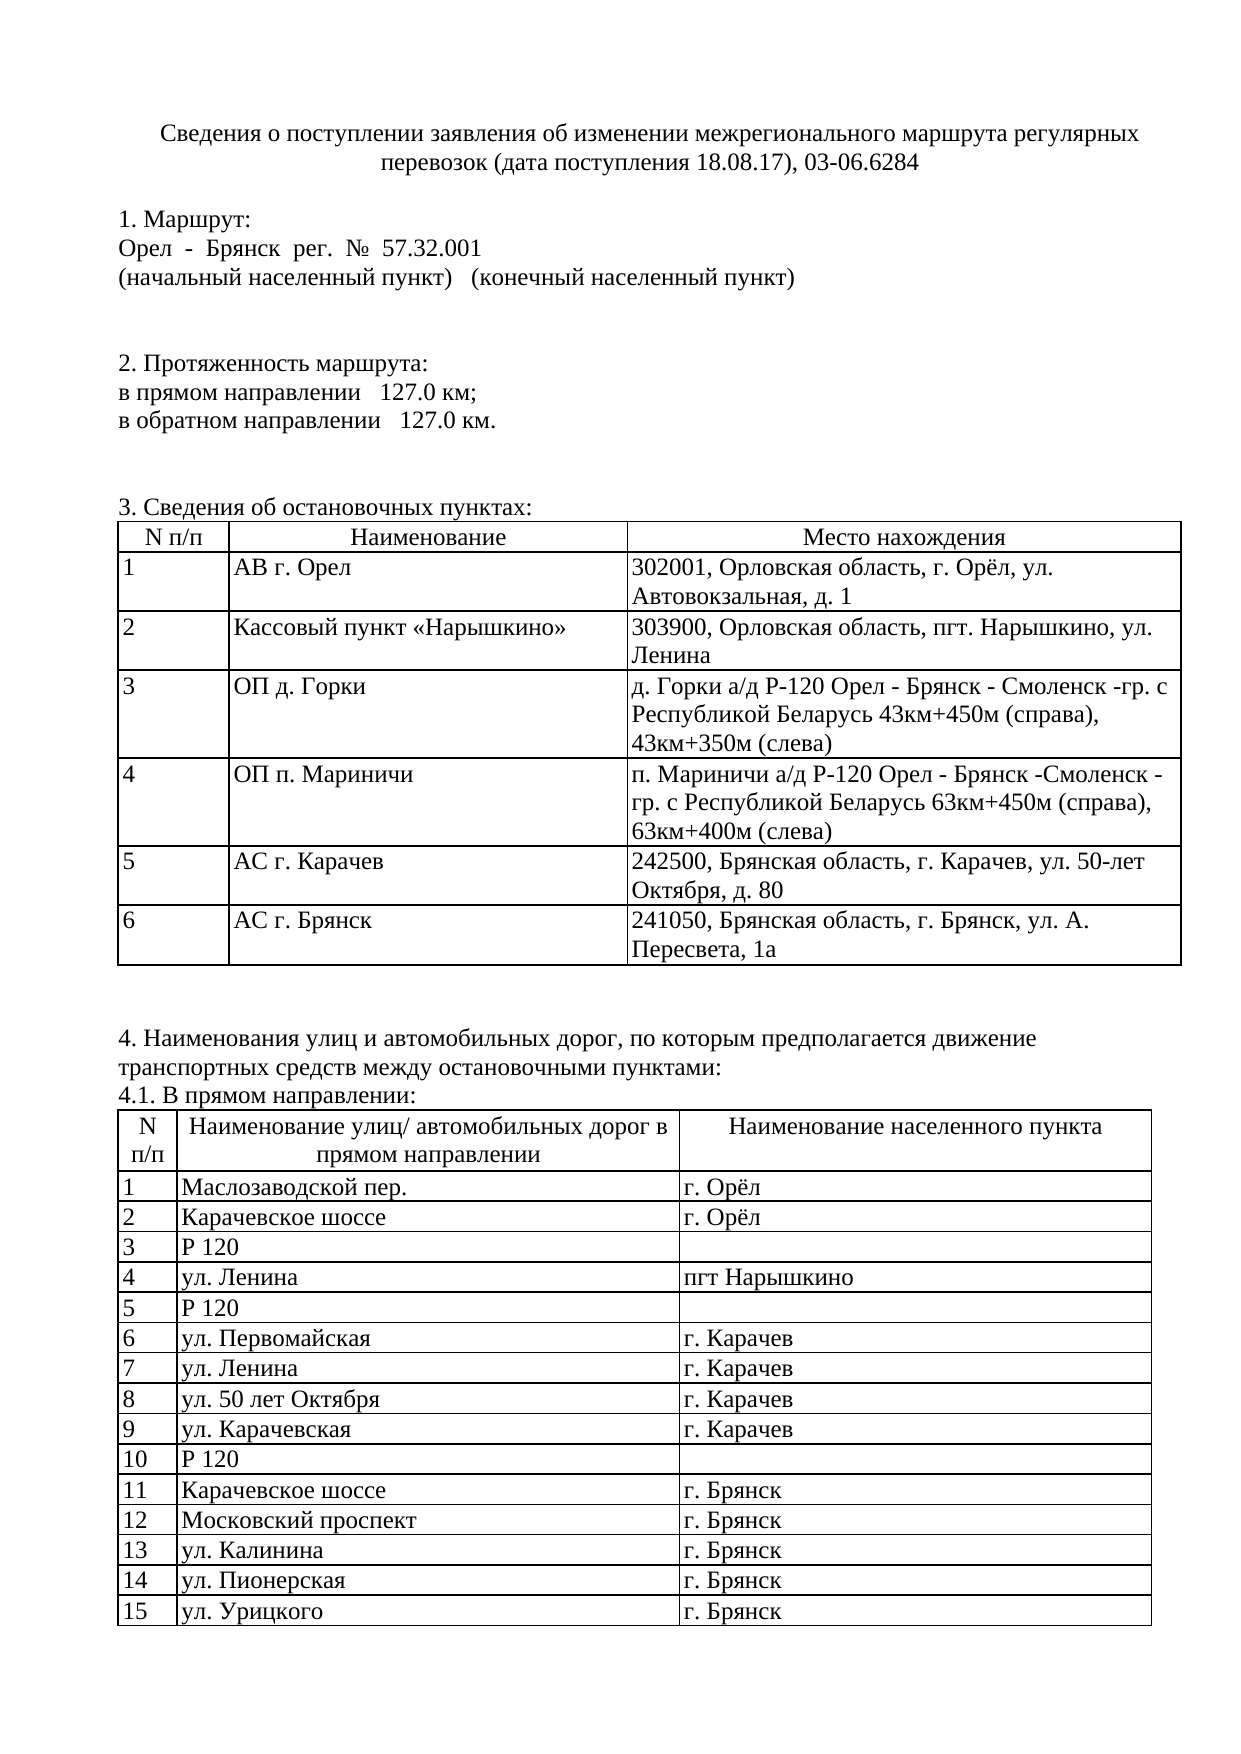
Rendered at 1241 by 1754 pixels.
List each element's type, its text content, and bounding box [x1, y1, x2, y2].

table_cell 10 [119, 1445, 176, 1473]
text в прямом направлении 127.0 км; [118, 377, 1181, 406]
table_header N п/п [119, 1111, 176, 1170]
table_cell 5 [119, 1293, 176, 1322]
table_cell г. Орёл [680, 1202, 1151, 1231]
table_cell 241050, Брянская область, г. Брянск, ул. А. Пересвета, 1а [628, 906, 1180, 964]
table_cell ул. Первомайская [178, 1323, 679, 1352]
table_cell г. Брянск [680, 1475, 1151, 1503]
table_cell ул. Ленина [178, 1263, 679, 1291]
table_cell 303900, Орловская область, пгт. Нарышкино, ул. Ленина [628, 612, 1180, 669]
text Орел - Брянск рег. № 57.32.001 [118, 233, 1181, 262]
table_cell 2 [119, 1202, 176, 1231]
table_cell ул. Карачевская [178, 1414, 679, 1443]
table_cell 2 [119, 612, 228, 669]
table_cell ул. Ленина [178, 1353, 679, 1382]
table_cell 1 [119, 553, 228, 610]
table_cell д. Горки а/д Р-120 Орел - Брянск - Смоленск -гр. с Республикой Беларусь 43км+450м (справа), 43км+350м (слева) [628, 671, 1180, 757]
table_cell Р 120 [178, 1445, 679, 1473]
table_cell 3 [119, 1232, 176, 1261]
table_cell 5 [119, 847, 228, 904]
table_cell 7 [119, 1353, 176, 1382]
table_cell Кассовый пункт «Нарышкино» [230, 612, 627, 669]
table_cell АС г. Брянск [230, 906, 627, 964]
table_header Наименование улиц/ автомобильных дорог в прямом направлении [178, 1111, 679, 1170]
table_cell г. Карачев [680, 1384, 1151, 1412]
table_cell ОП п. Мариничи [230, 759, 627, 845]
table_cell г. Брянск [680, 1566, 1151, 1594]
text 4.1. В прямом направлении: [118, 1081, 1181, 1109]
table_cell Московский проспект [178, 1505, 679, 1534]
table_cell 9 [119, 1414, 176, 1443]
table_cell г. Брянск [680, 1596, 1151, 1625]
table_cell г. Брянск [680, 1535, 1151, 1564]
table_cell п. Мариничи а/д Р-120 Орел - Брянск -Смоленск - гр. с Республикой Беларусь 63км+450м (справа), 63км+400м (слева) [628, 759, 1180, 845]
table_header Наименование [230, 522, 627, 551]
table_cell 4 [119, 1263, 176, 1291]
table_cell 13 [119, 1535, 176, 1564]
table_cell 8 [119, 1384, 176, 1412]
table_cell 6 [119, 1323, 176, 1352]
table_cell [680, 1293, 1151, 1322]
table_cell Р 120 [178, 1232, 679, 1261]
text (начальный населенный пункт) (конечный населенный пункт) [118, 262, 1181, 291]
table_cell Р 120 [178, 1293, 679, 1322]
table_cell 15 [119, 1596, 176, 1625]
text 4. Наименования улиц и автомобильных дорог, по которым предполагается движение транспортных средств между остановочными пунктами: [118, 1023, 1181, 1081]
table_cell 4 [119, 759, 228, 845]
table_cell АВ г. Орел [230, 553, 627, 610]
table_cell ул. Пионерская [178, 1566, 679, 1594]
table_cell ул. Урицкого [178, 1596, 679, 1625]
table_cell 3 [119, 671, 228, 757]
table_cell 1 [119, 1172, 176, 1200]
table_cell [680, 1445, 1151, 1473]
table_cell г. Карачев [680, 1353, 1151, 1382]
table_cell АС г. Карачев [230, 847, 627, 904]
table_header Место нахождения [628, 522, 1180, 551]
table_cell г. Орёл [680, 1172, 1151, 1200]
text 3. Сведения об остановочных пунктах: [118, 492, 1181, 521]
table_cell Карачевское шоссе [178, 1475, 679, 1503]
text 2. Протяженность маршрута: [118, 348, 1181, 377]
table_cell 12 [119, 1505, 176, 1534]
table_header N п/п [119, 522, 228, 551]
table_cell г. Брянск [680, 1505, 1151, 1534]
text в обратном направлении 127.0 км. [118, 406, 1181, 434]
table_cell пгт Нарышкино [680, 1263, 1151, 1291]
table_cell Маслозаводской пер. [178, 1172, 679, 1200]
table_cell 6 [119, 906, 228, 964]
table_cell ул. 50 лет Октября [178, 1384, 679, 1412]
table_cell г. Карачев [680, 1323, 1151, 1352]
table_cell Карачевское шоссе [178, 1202, 679, 1231]
table_cell 242500, Брянская область, г. Карачев, ул. 50-лет Октября, д. 80 [628, 847, 1180, 904]
table_cell 11 [119, 1475, 176, 1503]
text 1. Маршрут: [118, 204, 1181, 233]
table_cell 14 [119, 1566, 176, 1594]
table_cell [680, 1232, 1151, 1261]
table_cell 302001, Орловская область, г. Орёл, ул. Автовокзальная, д. 1 [628, 553, 1180, 610]
table_cell ул. Калинина [178, 1535, 679, 1564]
table_header Наименование населенного пункта [680, 1111, 1151, 1170]
table_cell г. Карачев [680, 1414, 1151, 1443]
text Сведения о поступлении заявления об изменении межрегионального маршрута регулярных перевозок (дата поступления 18.08.17), 03-06.6284 [118, 118, 1181, 176]
table_cell ОП д. Горки [230, 671, 627, 757]
